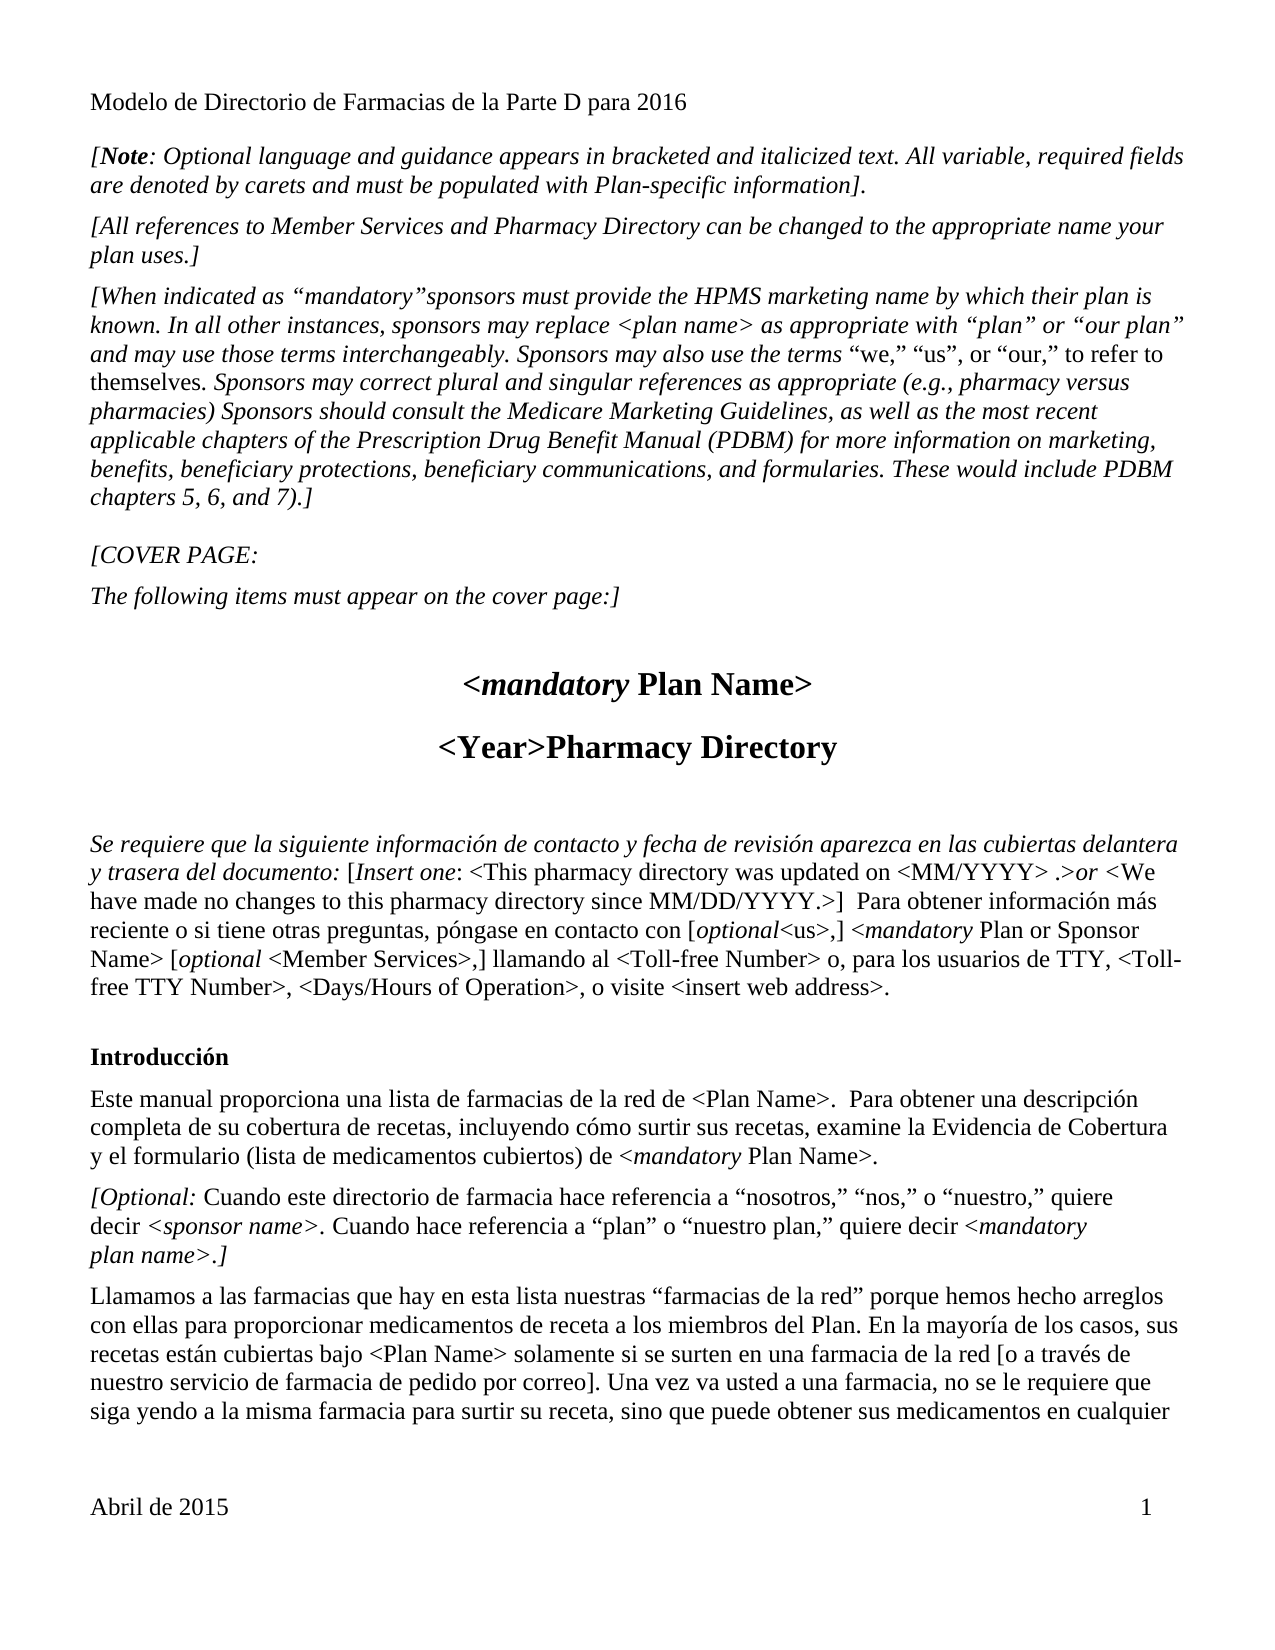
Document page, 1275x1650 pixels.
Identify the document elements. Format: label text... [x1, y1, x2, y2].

text [Note: Optional language and guidance appears in bracketed and italicized text. All variable, required fields are denoted by carets and must be populated with Plan-specific information]. [90, 141, 1185, 199]
subtitle <Year>Pharmacy Directory [90, 727, 1185, 765]
text [Optional: Cuando este directorio de farmacia hace referencia a “nosotros,” “nos,” o “nuestro,” quiere decir <sponsor name>. Cuando hace referencia a “plan” o “nuestro plan,” quiere decir <mandatory plan name>.] [90, 1182, 1132, 1269]
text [90, 1281, 1185, 1425]
text Se requiere que la siguiente información de contacto y fecha de revisión aparezca en las cubiertas delantera y trasera del documento: [Insert one: <This pharmacy directory was updated on <MM/YYYY> .>or <We have made no changes to this pharmacy directory since MM/DD/YYYY.>] Para obtener información más reciente o si tiene otras preguntas, póngase en contacto con [optional<us>,] <mandatory Plan or Sponsor Name> [optional <Member Services>,] llamando al <Toll-free Number> o, para los usuarios de TTY, <Toll-free TTY Number>, <Days/Hours of Operation>, o visite <insert web address>. [90, 829, 1185, 1001]
text [COVER PAGE: [90, 540, 1185, 569]
text [When indicated as “mandatory”sponsors must provide the HPMS marketing name by which their plan is known. In all other instances, sponsors may replace <plan name> as appropriate with “plan” or “our plan” and may use those terms interchangeably. Sponsors may also use the terms “we,” “us”, or “our,” to refer to themselves. Sponsors may correct plural and singular references as appropriate (e.g., pharmacy versus pharmacies) Sponsors should consult the Medicare Marketing Guidelines, as well as the most recent applicable chapters of the Prescription Drug Benefit Manual (PDBM) for more information on marketing, benefits, beneficiary protections, beneficiary communications, and formularies. These would include PDBM chapters 5, 6, and 7).] [90, 281, 1185, 511]
text Este manual proporciona una lista de farmacias de la red de <Plan Name>. Para obtener una descripción completa de su cobertura de recetas, incluyendo cómo surtir sus recetas, examine la Evidencia de Cobertura y el formulario (lista de medicamentos cubiertos) de <mandatory Plan Name>. [90, 1084, 1185, 1170]
text The following items must appear on the cover page:] [90, 581, 1185, 610]
text <mandatory Plan Name> [90, 664, 1185, 702]
text [All references to Member Services and Pharmacy Directory can be changed to the appropriate name your plan uses.] [90, 211, 1185, 269]
text Introducción [90, 1042, 1185, 1071]
